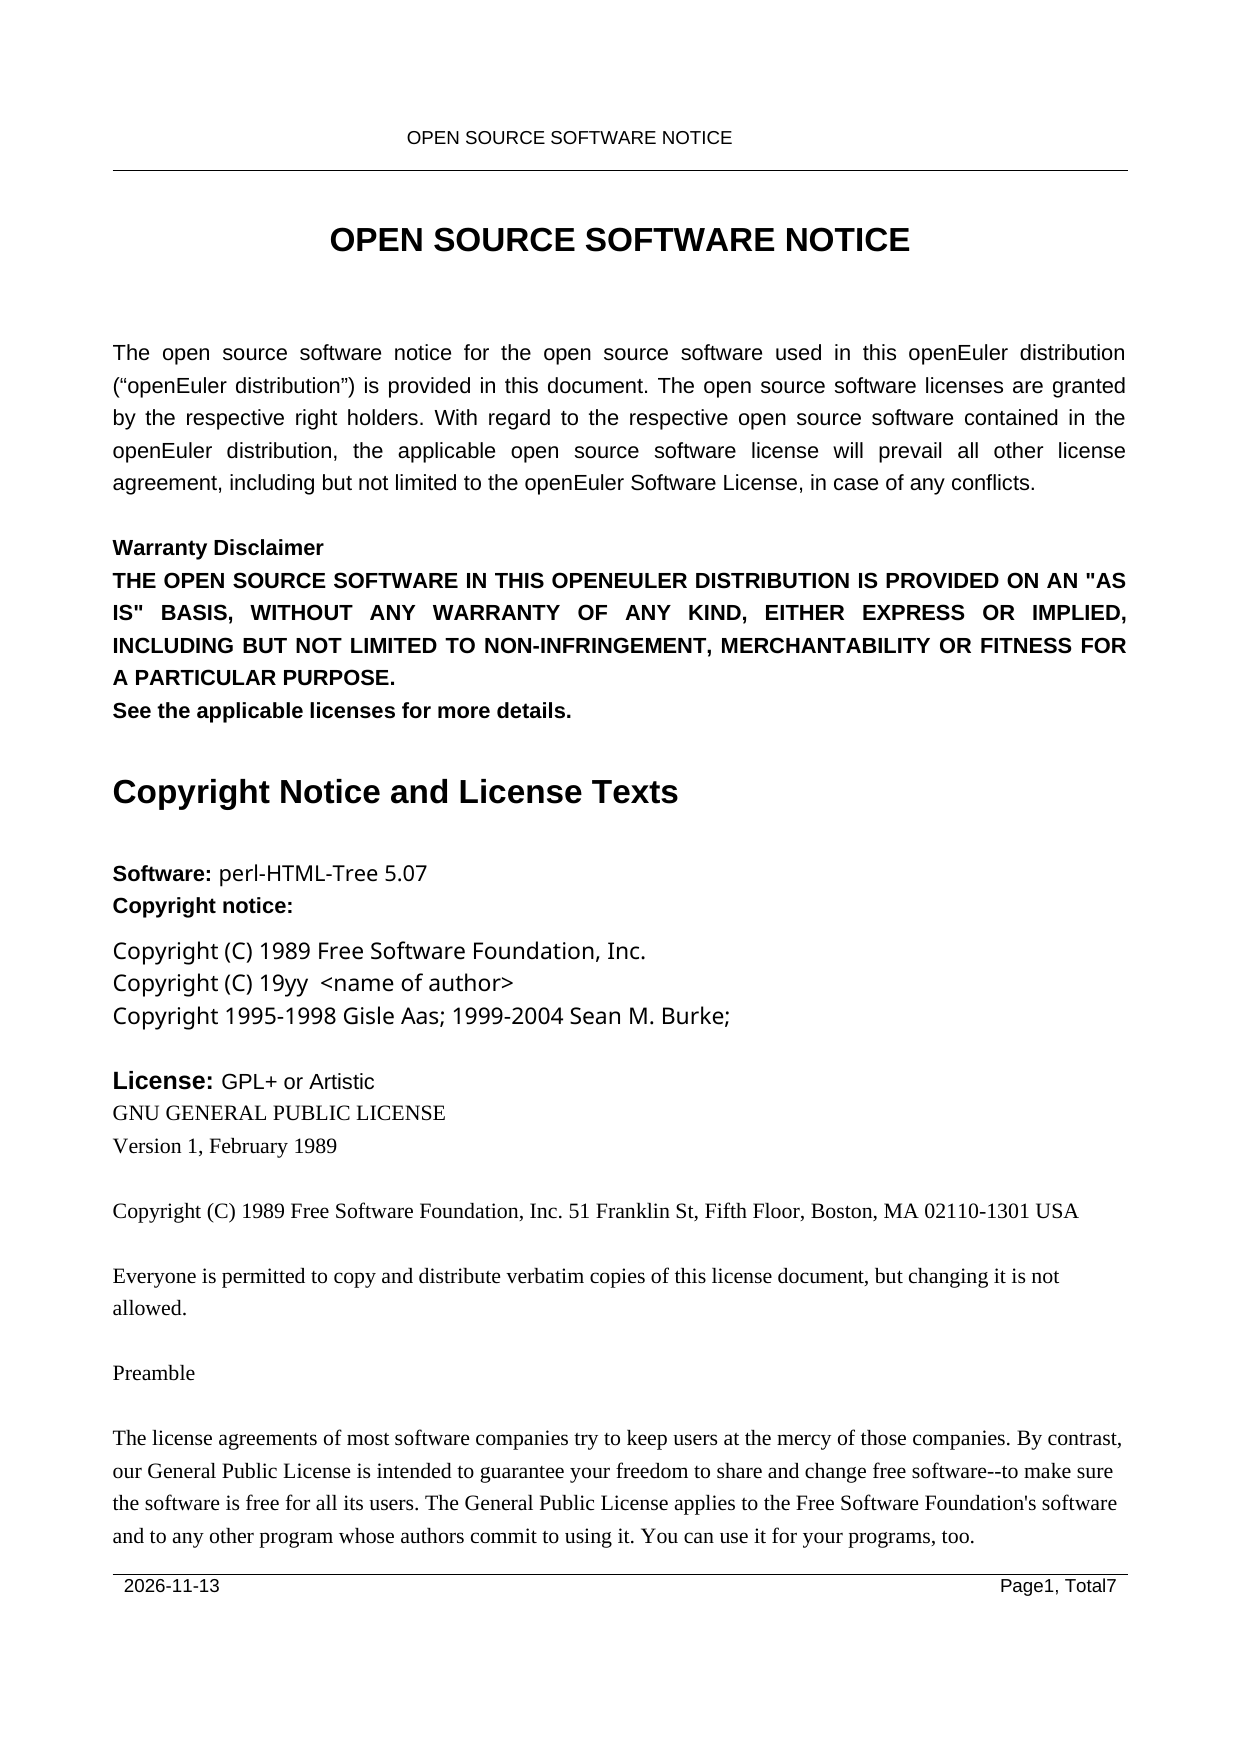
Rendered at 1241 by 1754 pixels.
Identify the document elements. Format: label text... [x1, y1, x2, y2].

text Copyright notice: [112, 889, 1128, 921]
text License: GPL+ or Artistic [112, 1064, 1128, 1096]
title Software: perl-HTML-Tree 5.07 [112, 856, 1128, 889]
text Warranty Disclaimer [112, 531, 1128, 564]
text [112, 1096, 1128, 1551]
text Copyright Notice and License Texts [112, 759, 1128, 824]
text THE OPEN SOURCE SOFTWARE IN THIS OPENEULER DISTRIBUTION IS PROVIDED ON AN "AS IS" BASIS, WITHOUT ANY WARRANTY OF ANY KIND, EITHER EXPRESS OR IMPLIED, INCLUDING BUT NOT LIMITED TO NON-INFRINGEMENT, MERCHANTABILITY OR FITNESS FOR A PARTICULAR PURPOSE. See the applicable licenses for more details. [112, 564, 1128, 726]
text Copyright (C) 1989 Free Software Foundation, Inc. Copyright (C) 19yy <name of author> Copyright 1995-1998 Gisle Aas; 1999-2004 Sean M. Burke; [112, 934, 1128, 1064]
text OPEN SOURCE SOFTWARE NOTICE [112, 206, 1128, 271]
text The open source software notice for the open source software used in this openEuler distribution (“openEuler distribution”) is provided in this document. The open source software licenses are granted by the respective right holders. With regard to the respective open source software contained in the openEuler distribution, the applicable open source software license will prevail all other license agreement, including but not limited to the openEuler Software License, in case of any conflicts. [112, 336, 1128, 499]
